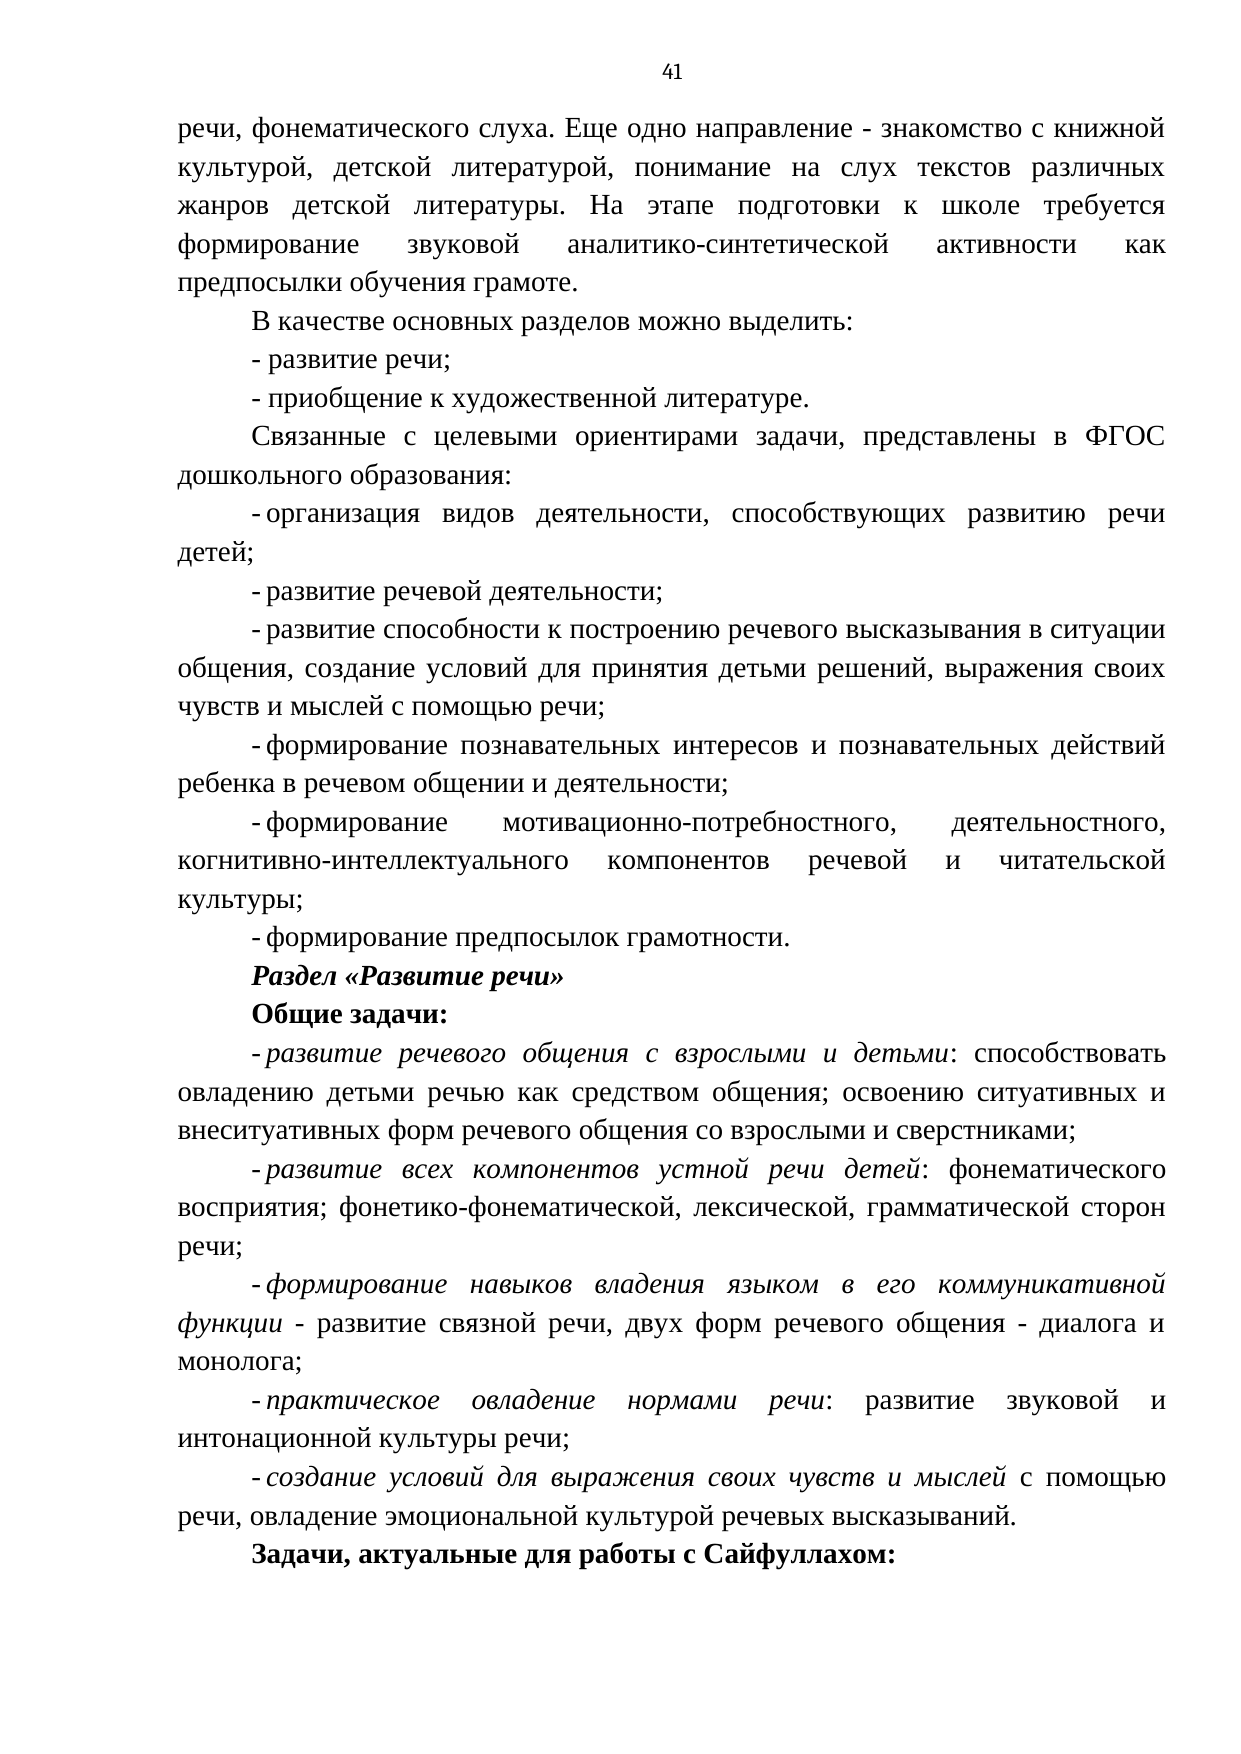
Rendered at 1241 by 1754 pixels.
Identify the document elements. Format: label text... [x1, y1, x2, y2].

list практическое овладение нормами речи: развитие звуковой и интонационной культуры речи; [177, 1382, 1166, 1454]
text В качестве основных разделов можно выделить: [177, 303, 1166, 336]
text Раздел «Развитие речи» [177, 958, 1166, 992]
list создание условий для выражения своих чувств и мыслей с помощью речи, овладение эмоциональной культурой речевых высказываний. [177, 1459, 1166, 1531]
list развитие речевого общения с взрослыми и детьми: способствовать овладению детьми речью как средством общения; освоению ситуативных и внеситуативных форм речевого общения со взрослыми и сверстниками; [177, 1035, 1166, 1146]
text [177, 110, 1166, 298]
text Связанные с целевыми ориентирами задачи, представлены в ФГОС дошкольного образования: [177, 418, 1166, 491]
list развитие речевой деятельности; [177, 573, 1166, 606]
list развитие всех компонентов устной речи детей: фонематического восприятия; фонетико-фонематической, лексической, грамматической сторон речи; [177, 1151, 1166, 1261]
text Задачи, актуальные для работы с Сайфуллахом: [177, 1536, 1166, 1570]
list формирование навыков владения языком в его коммуникативной функции - развитие связной речи, двух форм речевого общения - диалога и монолога; [177, 1266, 1166, 1377]
list формирование предпосылок грамотности. [177, 919, 1166, 953]
text - приобщение к художественной литературе. [177, 380, 1166, 413]
list формирование познавательных интересов и познавательных действий ребенка в речевом общении и деятельности; [177, 727, 1166, 799]
text Общие задачи: [177, 997, 1166, 1030]
list развитие способности к построению речевого высказывания в ситуации общения, создание условий для принятия детьми решений, выражения своих чувств и мыслей с помощью речи; [177, 611, 1166, 722]
list организация видов деятельности, способствующих развитию речи детей; [177, 496, 1166, 568]
text - развитие речи; [177, 341, 1166, 375]
list формирование мотивационно-потребностного, деятельностного, когнитивно-интеллектуального компонентов речевой и читательской культуры; [177, 804, 1166, 914]
